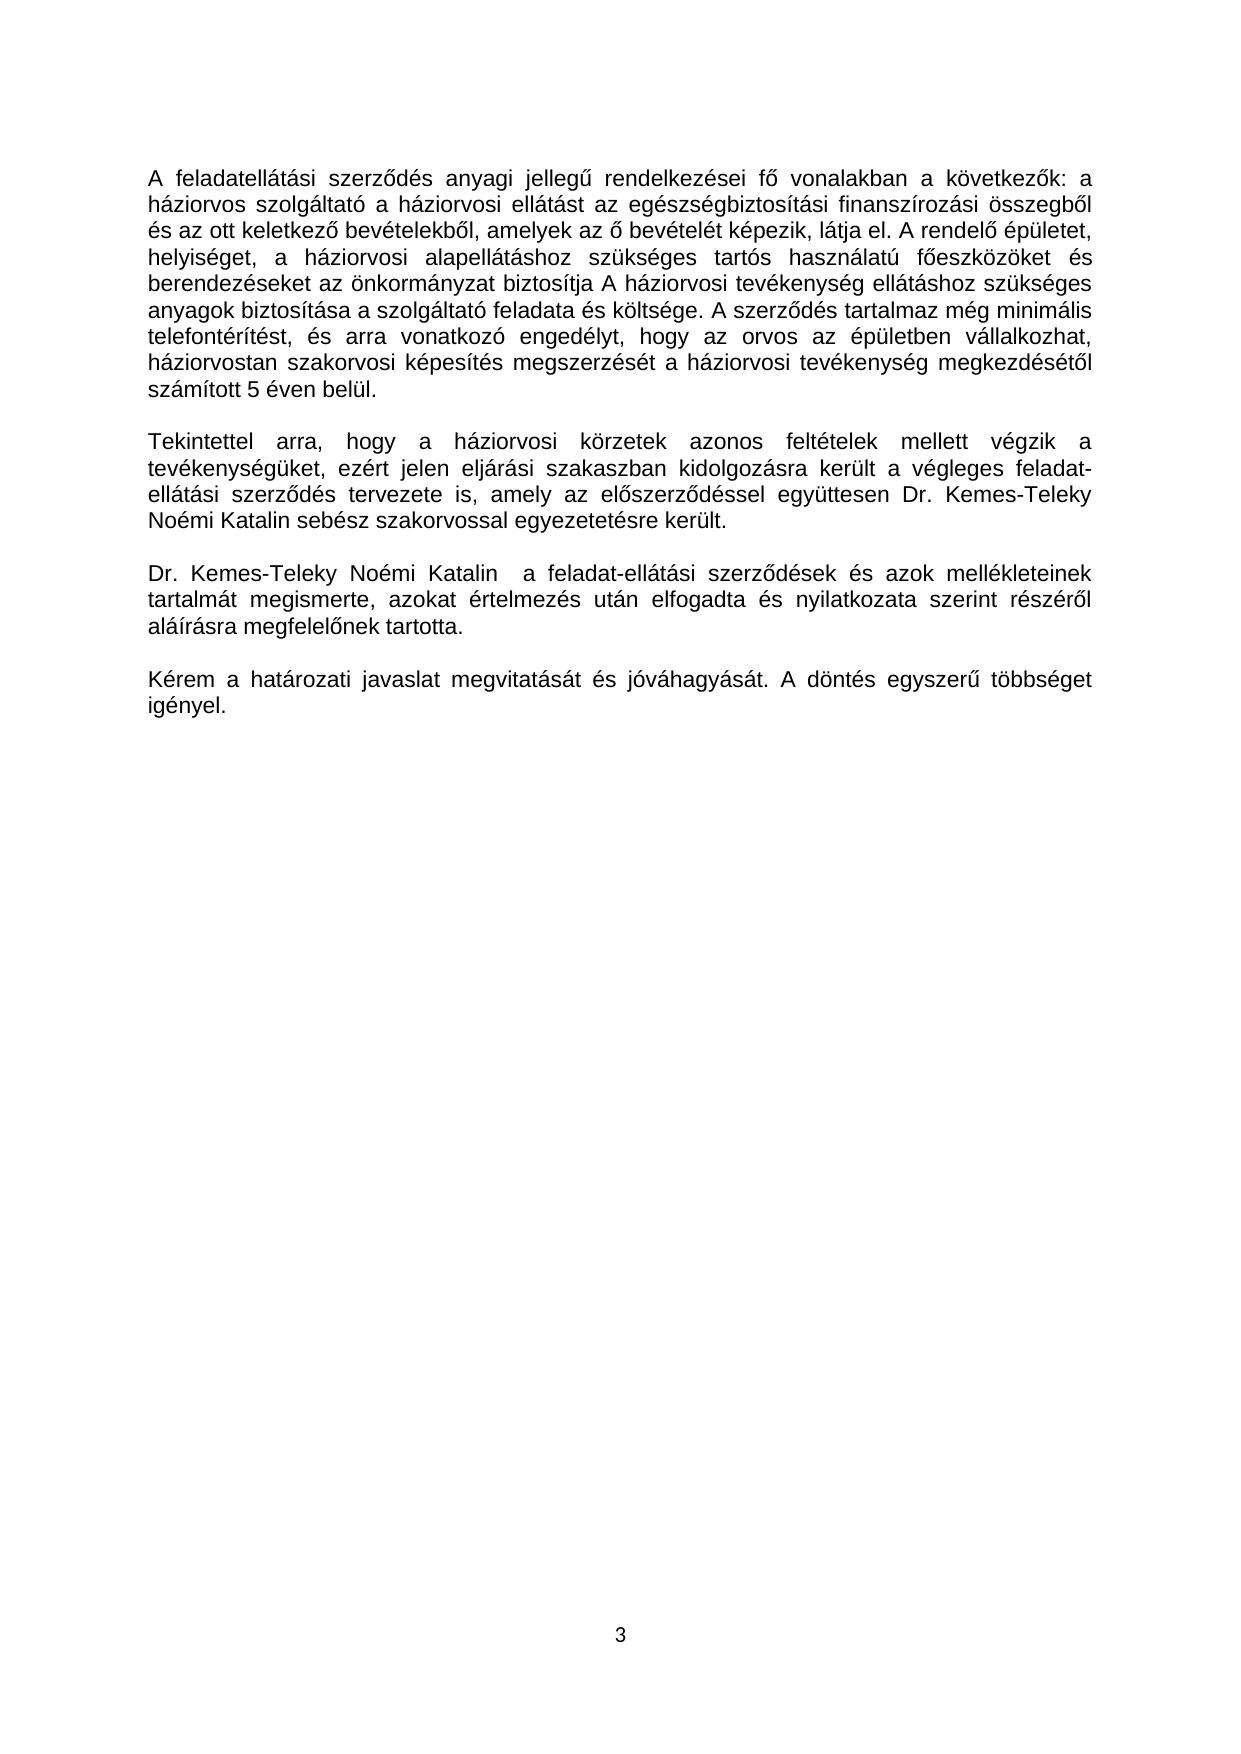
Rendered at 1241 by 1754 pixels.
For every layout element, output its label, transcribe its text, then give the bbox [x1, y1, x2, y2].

text Tekintettel arra, hogy a háziorvosi körzetek azonos feltételek mellett végzik a tevékenységüket, ezért jelen eljárási szakaszban kidolgozásra került a végleges feladat-ellátási szerződés tervezete is, amely az előszerződéssel együttesen Dr. Kemes-Teleky Noémi Katalin sebész szakorvossal egyezetetésre került. [148, 428, 1093, 534]
text Dr. Kemes-Teleky Noémi Katalin a feladat-ellátási szerződések és azok mellékleteinek tartalmát megismerte, azokat értelmezés után elfogadta és nyilatkozata szerint részéről aláírásra megfelelőnek tartotta. [148, 560, 1093, 639]
text Kérem a határozati javaslat megvitatását és jóváhagyását. A döntés egyszerű többséget igényel. [148, 666, 1093, 718]
text A feladatellátási szerződés anyagi jellegű rendelkezései fő vonalakban a következők: a háziorvos szolgáltató a háziorvosi ellátást az egészségbiztosítási finanszírozási összegből és az ott keletkező bevételekből, amelyek az ő bevételét képezik, látja el. A rendelő épületet, helyiséget, a háziorvosi alapellátáshoz szükséges tartós használatú főeszközöket és berendezéseket az önkormányzat biztosítja A háziorvosi tevékenység ellátáshoz szükséges anyagok biztosítása a szolgáltató feladata és költsége. A szerződés tartalmaz még minimális telefontérítést, és arra vonatkozó engedélyt, hogy az orvos az épületben vállalkozhat, háziorvostan szakorvosi képesítés megszerzését a háziorvosi tevékenység megkezdésétől számított 5 éven belül. [148, 165, 1093, 402]
